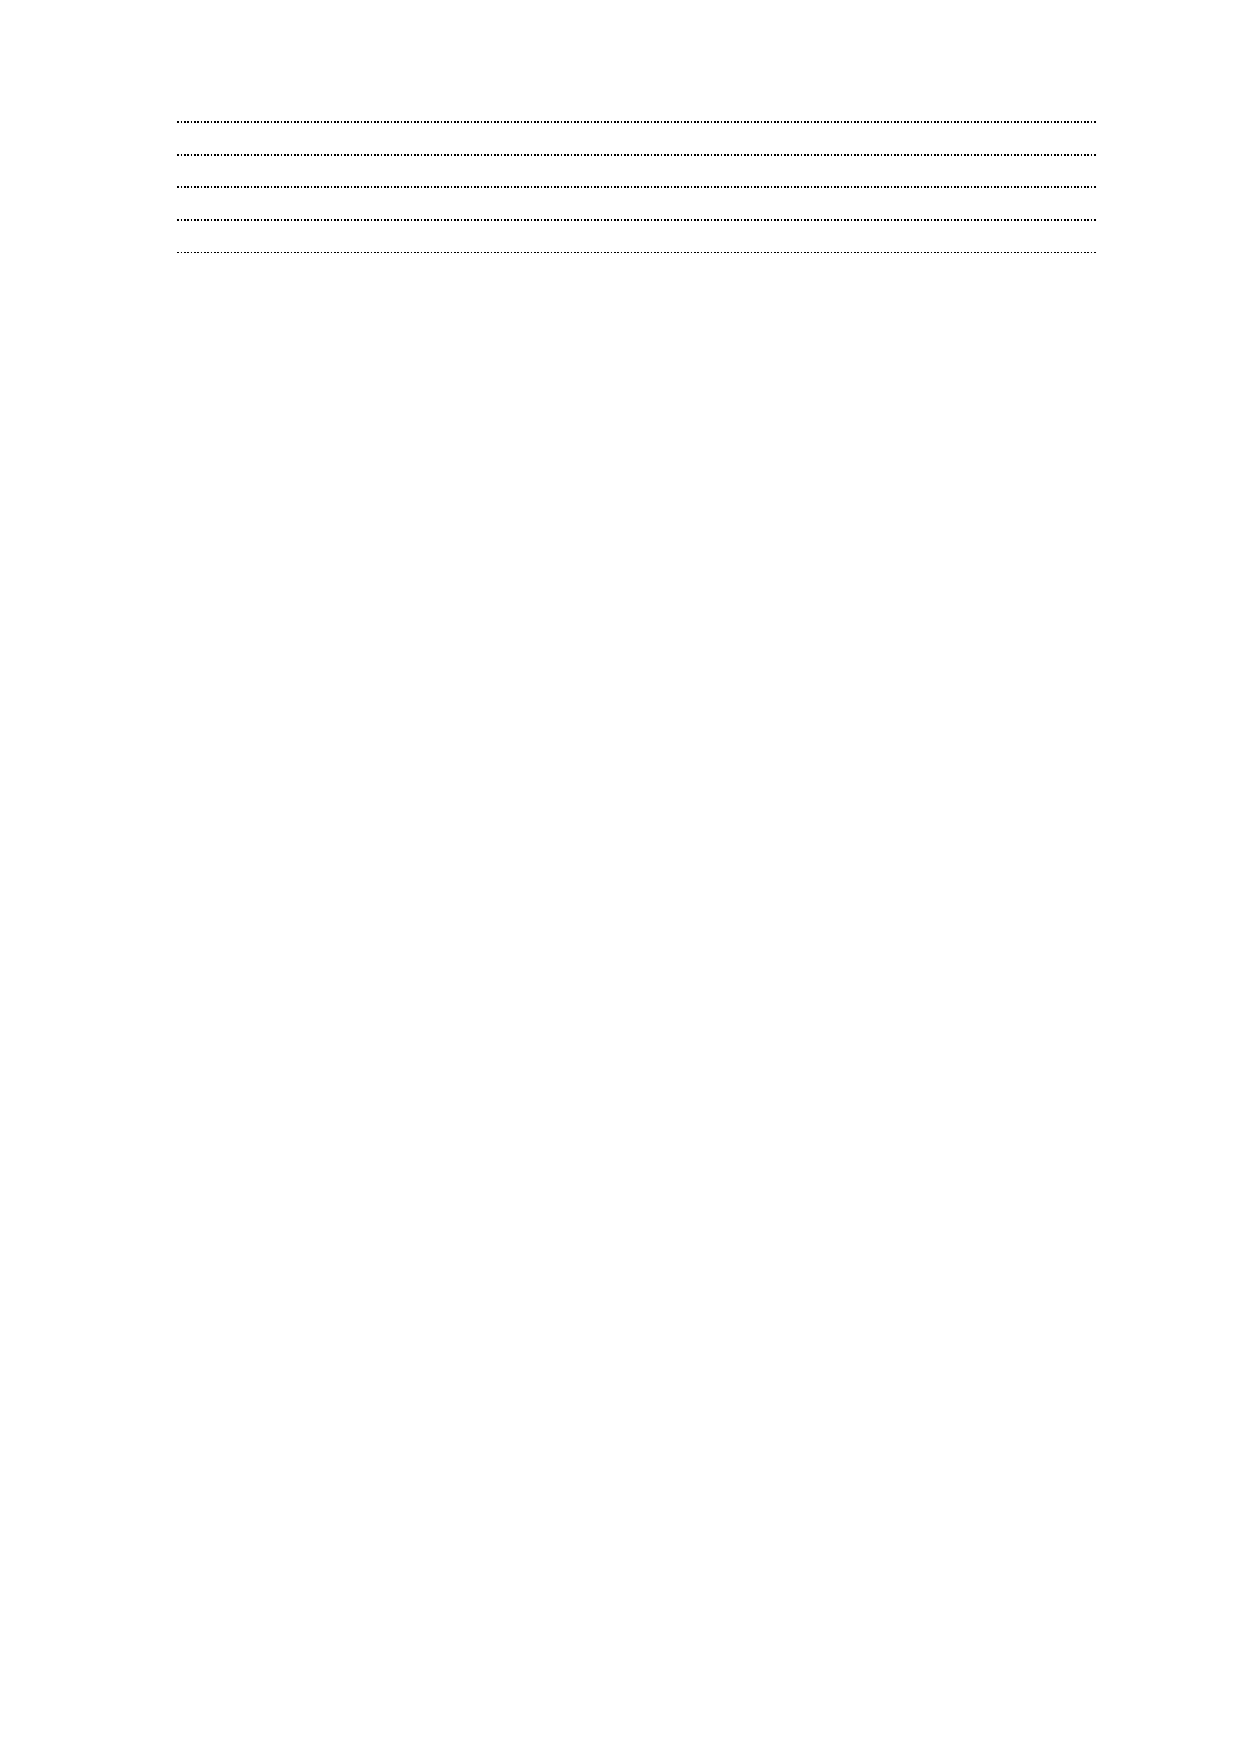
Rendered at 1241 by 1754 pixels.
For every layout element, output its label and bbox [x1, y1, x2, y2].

table_cell [120, 95, 1118, 257]
